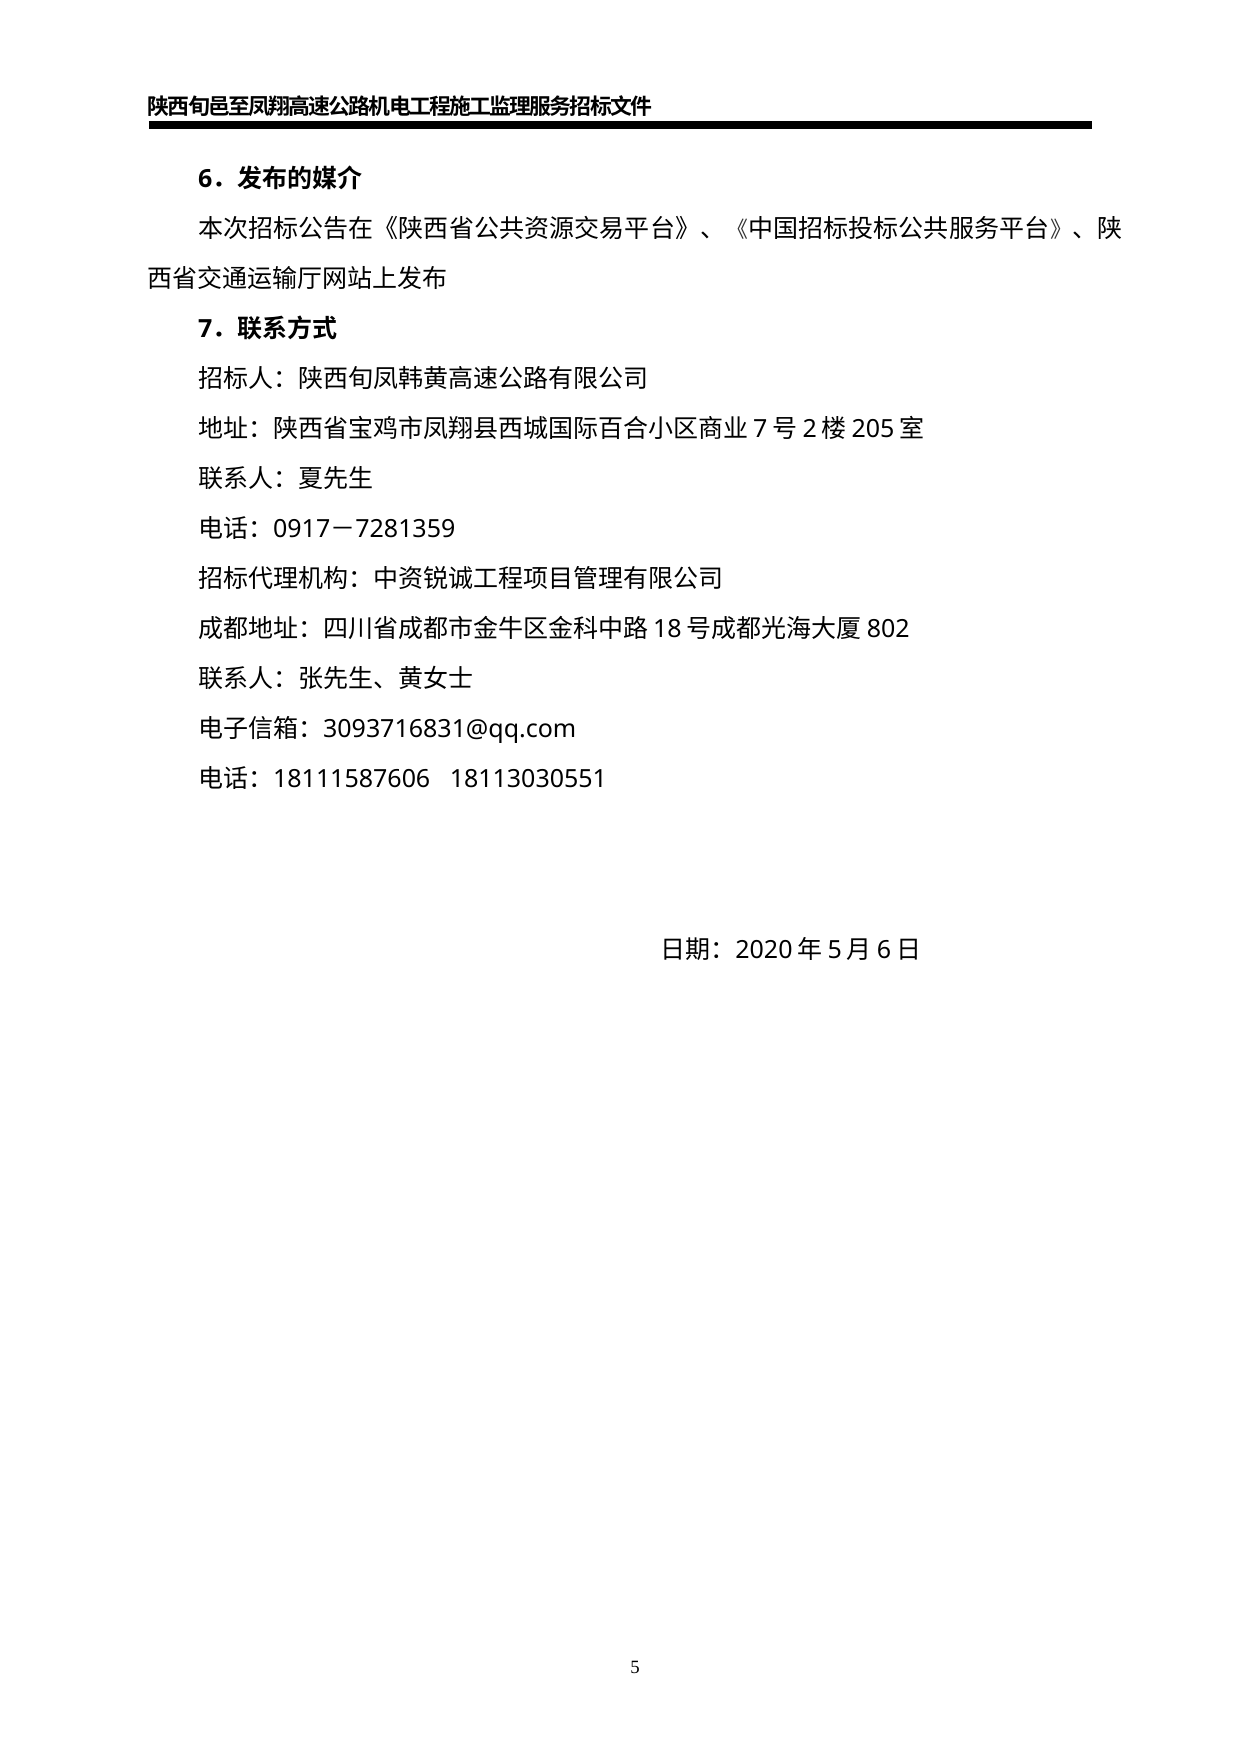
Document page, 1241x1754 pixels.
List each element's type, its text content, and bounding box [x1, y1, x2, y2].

text 电话：18111587606 18113030551 [148, 748, 1122, 798]
text 招标人：陕西旬凤韩黄高速公路有限公司 [148, 348, 1122, 398]
text 成都地址：四川省成都市金牛区金科中路18号成都光海大厦802 [148, 598, 1122, 648]
text 本次招标公告在《陕西省公共资源交易平台》、《中国招标投标公共服务平台》、陕西省交通运输厅网站上发布 [148, 198, 1122, 298]
text 地址：陕西省宝鸡市凤翔县西城国际百合小区商业7号2楼205室 [148, 398, 1122, 448]
text 7．联系方式 [148, 298, 1122, 348]
text 6．发布的媒介 [148, 148, 1122, 198]
text 日期：2020年5月6日 [148, 918, 1072, 968]
text 联系人：夏先生 [148, 448, 1122, 498]
text 联系人：张先生、黄女士 [148, 648, 1122, 698]
text 电子信箱：3093716831@qq.com [148, 698, 1122, 748]
text 电话：0917－7281359 [148, 498, 1122, 548]
text 招标代理机构：中资锐诚工程项目管理有限公司 [148, 548, 1122, 598]
